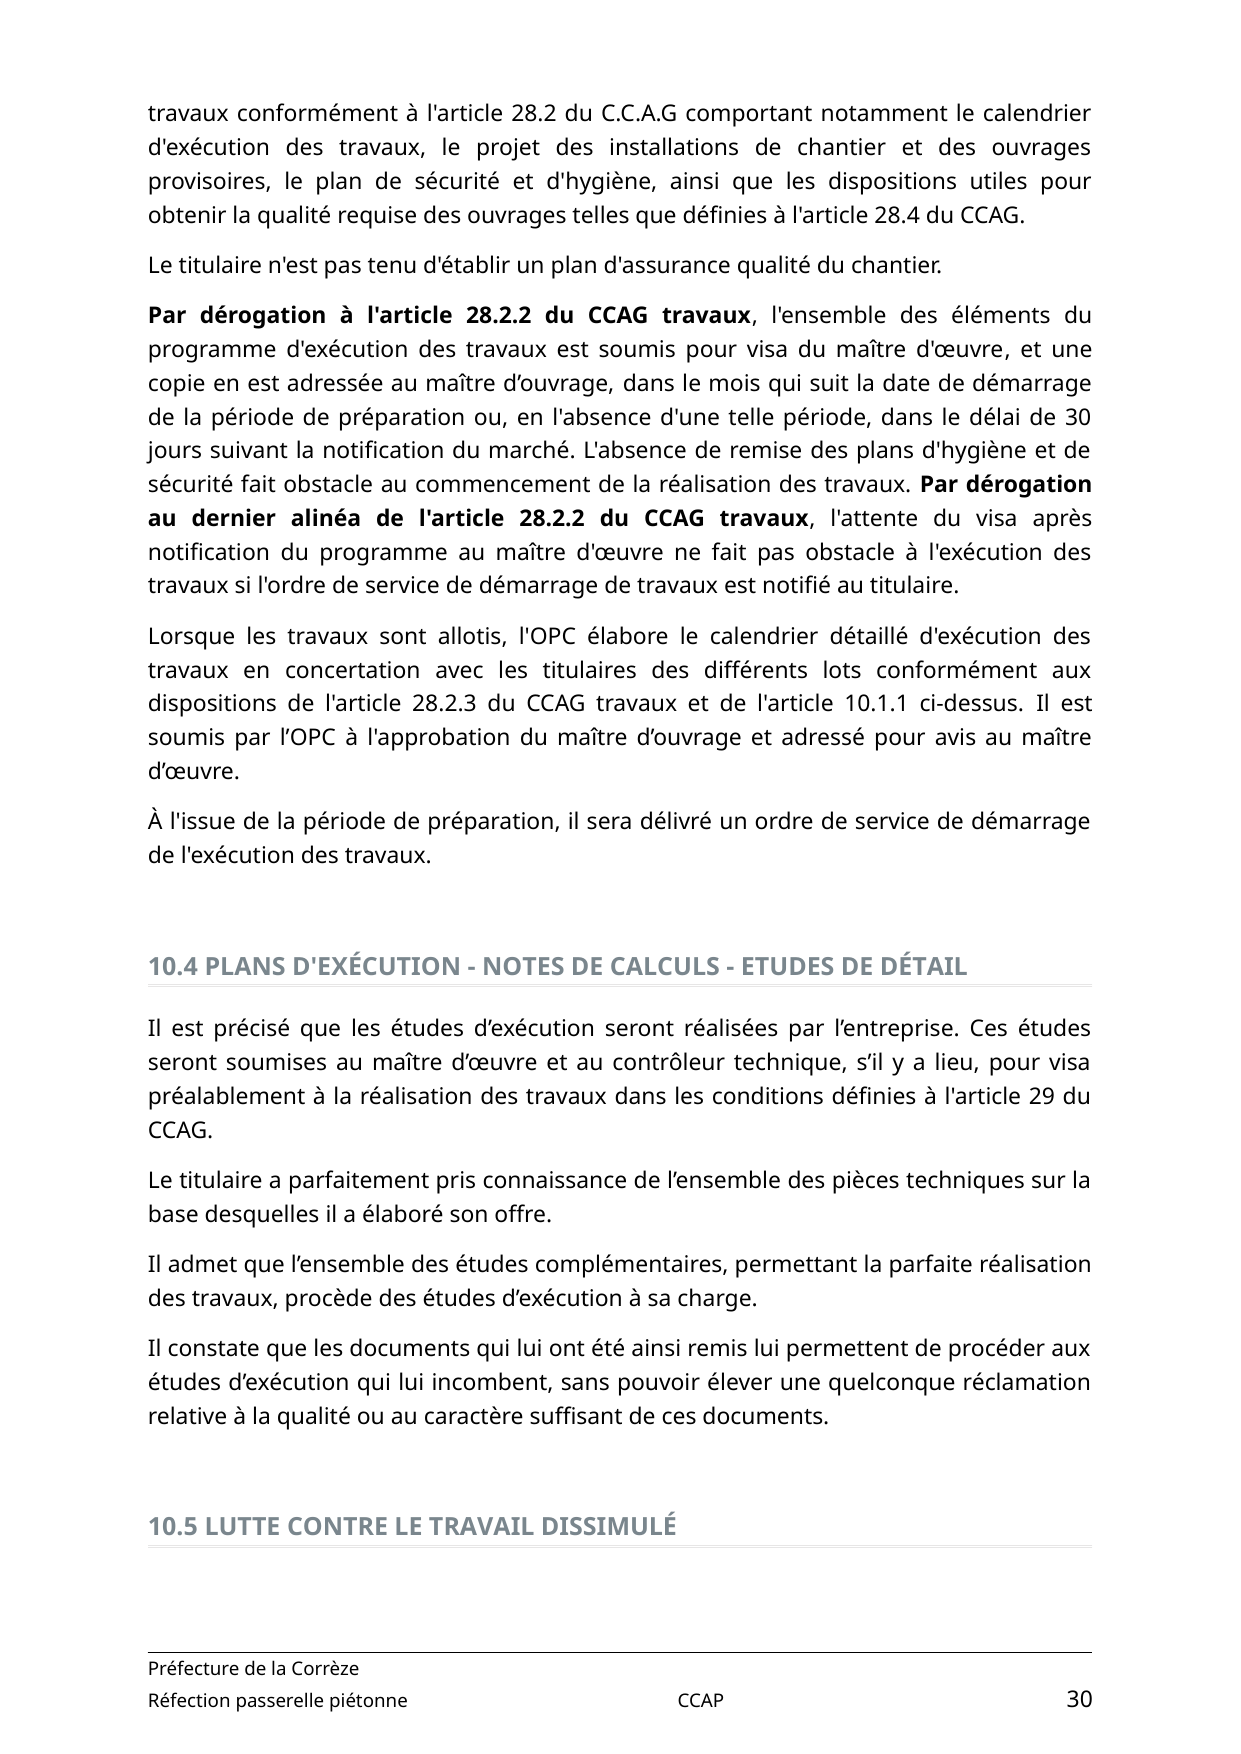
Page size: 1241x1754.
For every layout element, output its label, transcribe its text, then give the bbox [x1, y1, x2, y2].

text Plans d'exécution - Notes de calculs - Etudes de détail [148, 948, 1092, 984]
text Il constate que les documents qui lui ont été ainsi remis lui permettent de procéder aux études d’exécution qui lui incombent, sans pouvoir élever une quelconque réclamation relative à la qualité ou au caractère suffisant de ces documents. [148, 1332, 1092, 1431]
text Lutte contre le travail dissimulé [148, 1509, 1092, 1545]
text Le titulaire a parfaitement pris connaissance de l’ensemble des pièces techniques sur la base desquelles il a élaboré son offre. [148, 1164, 1092, 1229]
text À l'issue de la période de préparation, il sera délivré un ordre de service de démarrage de l'exécution des travaux. [148, 805, 1092, 870]
text Le titulaire n'est pas tenu d'établir un plan d'assurance qualité du chantier. [148, 249, 1092, 280]
text Il admet que l’ensemble des études complémentaires, permettant la parfaite réalisation des travaux, procède des études d’exécution à sa charge. [148, 1248, 1092, 1313]
text Par dérogation à l'article 28.2.2 du CCAG travaux, l'ensemble des éléments du programme d'exécution des travaux est soumis pour visa du maître d'œuvre, et une copie en est adressée au maître d’ouvrage, dans le mois qui suit la date de démarrage de la période de préparation ou, en l'absence d'une telle période, dans le délai de 30 jours suivant la notification du marché. L'absence de remise des plans d'hygiène et de sécurité fait obstacle au commencement de la réalisation des travaux. Par dérogation au dernier alinéa de l'article 28.2.2 du CCAG travaux, l'attente du visa après notification du programme au maître d'œuvre ne fait pas obstacle à l'exécution des travaux si l'ordre de service de démarrage de travaux est notifié au titulaire. [148, 299, 1092, 601]
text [148, 97, 1092, 230]
text Lorsque les travaux sont allotis, l'OPC élabore le calendrier détaillé d'exécution des travaux en concertation avec les titulaires des différents lots conformément aux dispositions de l'article 28.2.3 du CCAG travaux et de l'article 10.1.1 ci-dessus. Il est soumis par l’OPC à l'approbation du maître d’ouvrage et adressé pour avis au maître d’œuvre. [148, 620, 1092, 786]
text Il est précisé que les études d’exécution seront réalisées par l’entreprise. Ces études seront soumises au maître d’œuvre et au contrôleur technique, s’il y a lieu, pour visa préalablement à la réalisation des travaux dans les conditions définies à l'article 29 du CCAG. [148, 1012, 1092, 1145]
